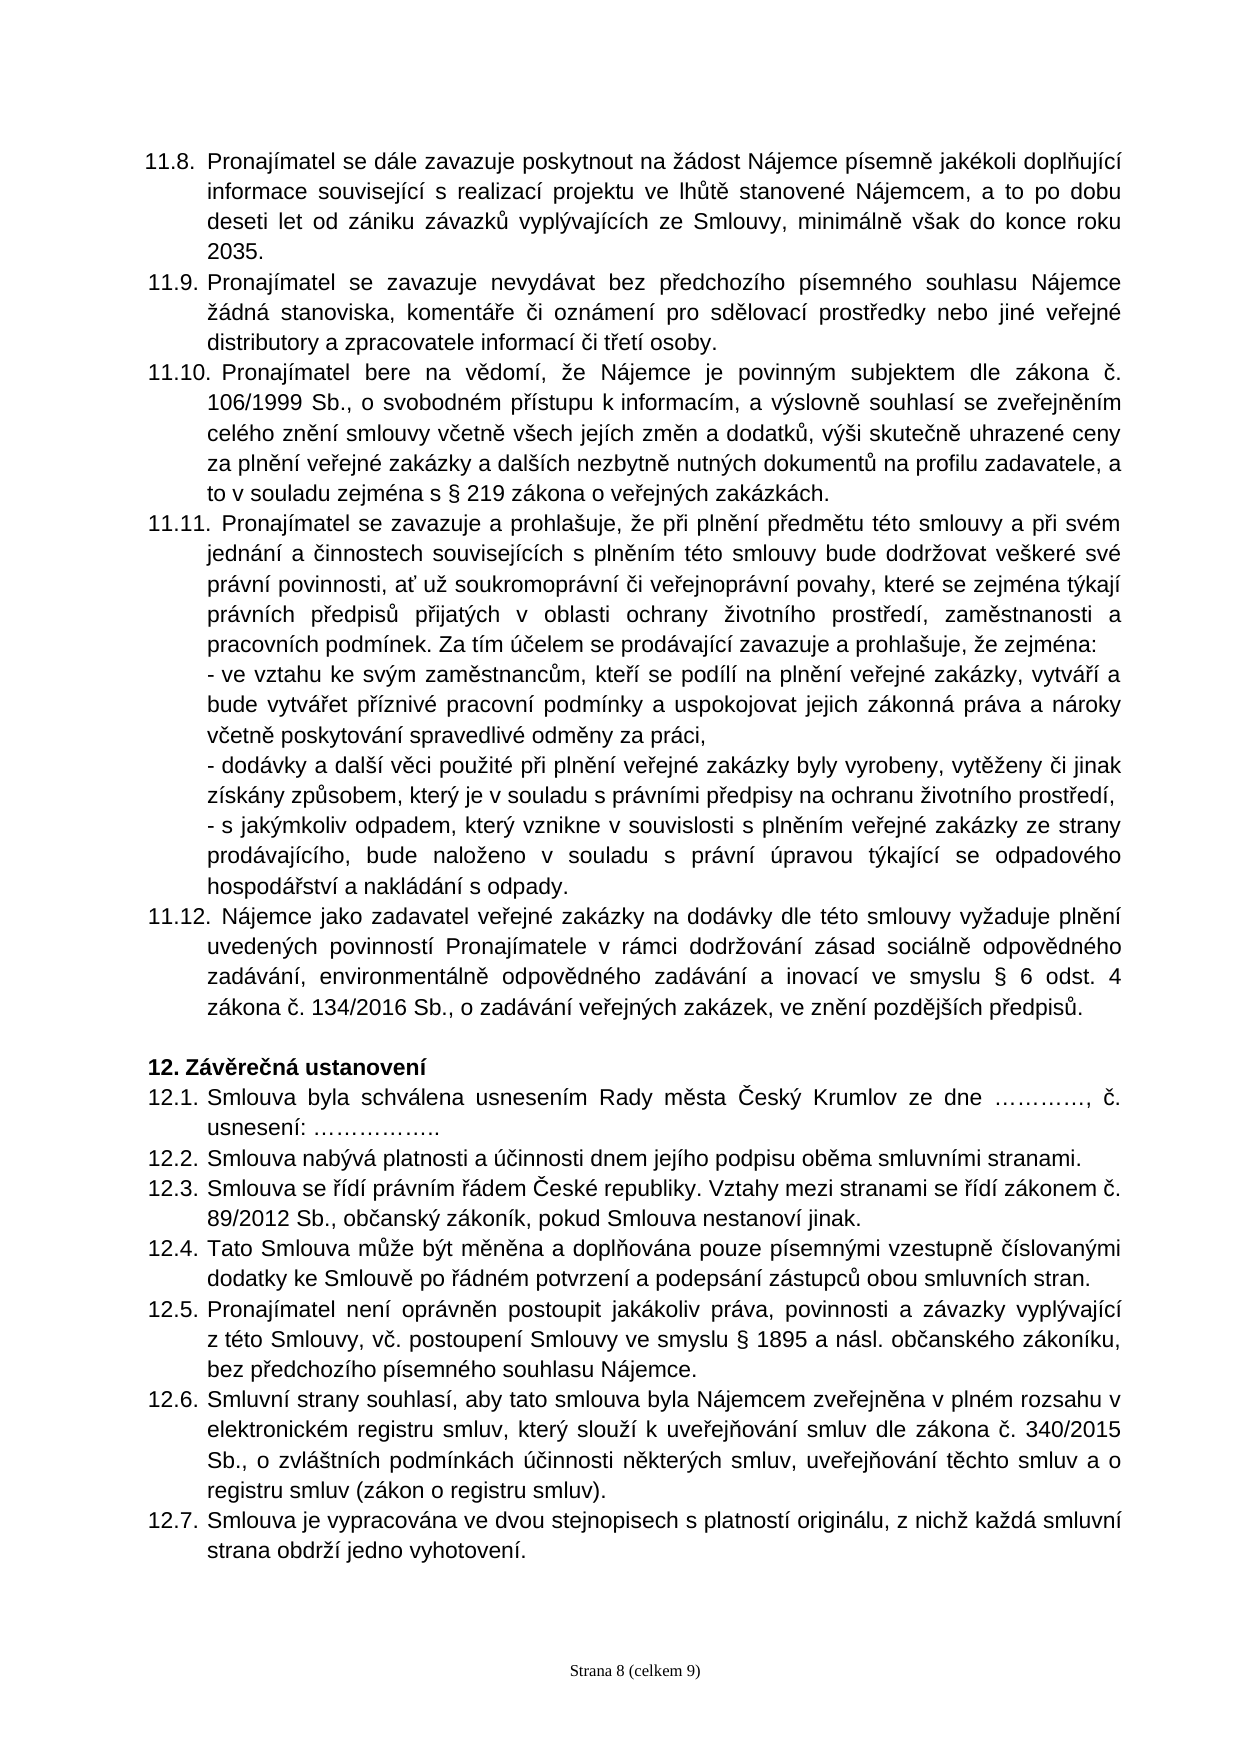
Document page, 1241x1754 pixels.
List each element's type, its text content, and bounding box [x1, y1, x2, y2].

list Pronajímatel se dále zavazuje poskytnout na žádost Nájemce písemně jakékoli doplňující informace související s realizací projektu ve lhůtě stanovené Nájemcem, a to po dobu deseti let od zániku závazků vyplývajících ze Smlouvy, minimálně však do konce roku 2035. [144, 148, 1122, 265]
list Smlouva se řídí právním řádem České republiky. Vztahy mezi stranami se řídí zákonem č. 89/2012 Sb., občanský zákoník, pokud Smlouva nestanoví jinak. [148, 1175, 1122, 1231]
list Tato Smlouva může být měněna a doplňována pouze písemnými vzestupně číslovanými dodatky ke Smlouvě po řádném potvrzení a podepsání zástupců obou smluvních stran. [148, 1235, 1122, 1292]
list Smlouva byla schválena usnesením Rady města Český Krumlov ze dne …………, č. usnesení: …………….. [148, 1084, 1122, 1141]
list Pronajímatel se zavazuje a prohlašuje, že při plnění předmětu této smlouvy a při svém jednání a činnostech souvisejících s plněním této smlouvy bude dodržovat veškeré své právní povinnosti, ať už soukromoprávní či veřejnoprávní povahy, které se zejména týkají právních předpisů přijatých v oblasti ochrany životního prostředí, zaměstnanosti a pracovních podmínek. Za tím účelem se prodávající zavazuje a prohlašuje, že zejména: [148, 510, 1122, 657]
list s jakýmkoliv odpadem, který vznikne v souvislosti s plněním veřejné zakázky ze strany prodávajícího, bude naloženo v souladu s právní úpravou týkající se odpadového hospodářství a nakládání s odpady. [207, 812, 1122, 899]
list Smlouva nabývá platnosti a účinnosti dnem jejího podpisu oběma smluvními stranami. [148, 1144, 1122, 1171]
list Pronajímatel bere na vědomí, že Nájemce je povinným subjektem dle zákona č. 106/1999 Sb., o svobodném přístupu k informacím, a výslovně souhlasí se zveřejněním celého znění smlouvy včetně všech jejích změn a dodatků, výši skutečně uhrazené ceny za plnění veřejné zakázky a dalších nezbytně nutných dokumentů na profilu zadavatele, a to v souladu zejména s § 219 zákona o veřejných zakázkách. [148, 359, 1122, 506]
list Závěrečná ustanovení [148, 1054, 1122, 1080]
list Smluvní strany souhlasí, aby tato smlouva byla Nájemcem zveřejněna v plném rozsahu v elektronickém registru smluv, který slouží k uveřejňování smluv dle zákona č. 340/2015 Sb., o zvláštních podmínkách účinnosti některých smluv, uveřejňování těchto smluv a o registru smluv (zákon o registru smluv). [148, 1386, 1122, 1503]
list Pronajímatel se zavazuje nevydávat bez předchozího písemného souhlasu Nájemce žádná stanoviska, komentáře či oznámení pro sdělovací prostředky nebo jiné veřejné distributory a zpracovatele informací či třetí osoby. [148, 268, 1122, 355]
list ve vztahu ke svým zaměstnancům, kteří se podílí na plnění veřejné zakázky, vytváří a bude vytvářet příznivé pracovní podmínky a uspokojovat jejich zákonná práva a nároky včetně poskytování spravedlivé odměny za práci, [207, 661, 1122, 748]
list Pronajímatel není oprávněn postoupit jakákoliv práva, povinnosti a závazky vyplývající z této Smlouvy, vč. postoupení Smlouvy ve smyslu § 1895 a násl. občanského zákoníku, bez předchozího písemného souhlasu Nájemce. [148, 1296, 1122, 1382]
list Smlouva je vypracována ve dvou stejnopisech s platností originálu, z nichž každá smluvní strana obdrží jedno vyhotovení. [148, 1507, 1122, 1564]
list Nájemce jako zadavatel veřejné zakázky na dodávky dle této smlouvy vyžaduje plnění uvedených povinností Pronajímatele v rámci dodržování zásad sociálně odpovědného zadávání, environmentálně odpovědného zadávání a inovací ve smyslu § 6 odst. 4 zákona č. 134/2016 Sb., o zadávání veřejných zakázek, ve znění pozdějších předpisů. [148, 903, 1122, 1020]
list dodávky a další věci použité při plnění veřejné zakázky byly vyrobeny, vytěženy či jinak získány způsobem, který je v souladu s právními předpisy na ochranu životního prostředí, [207, 752, 1122, 808]
